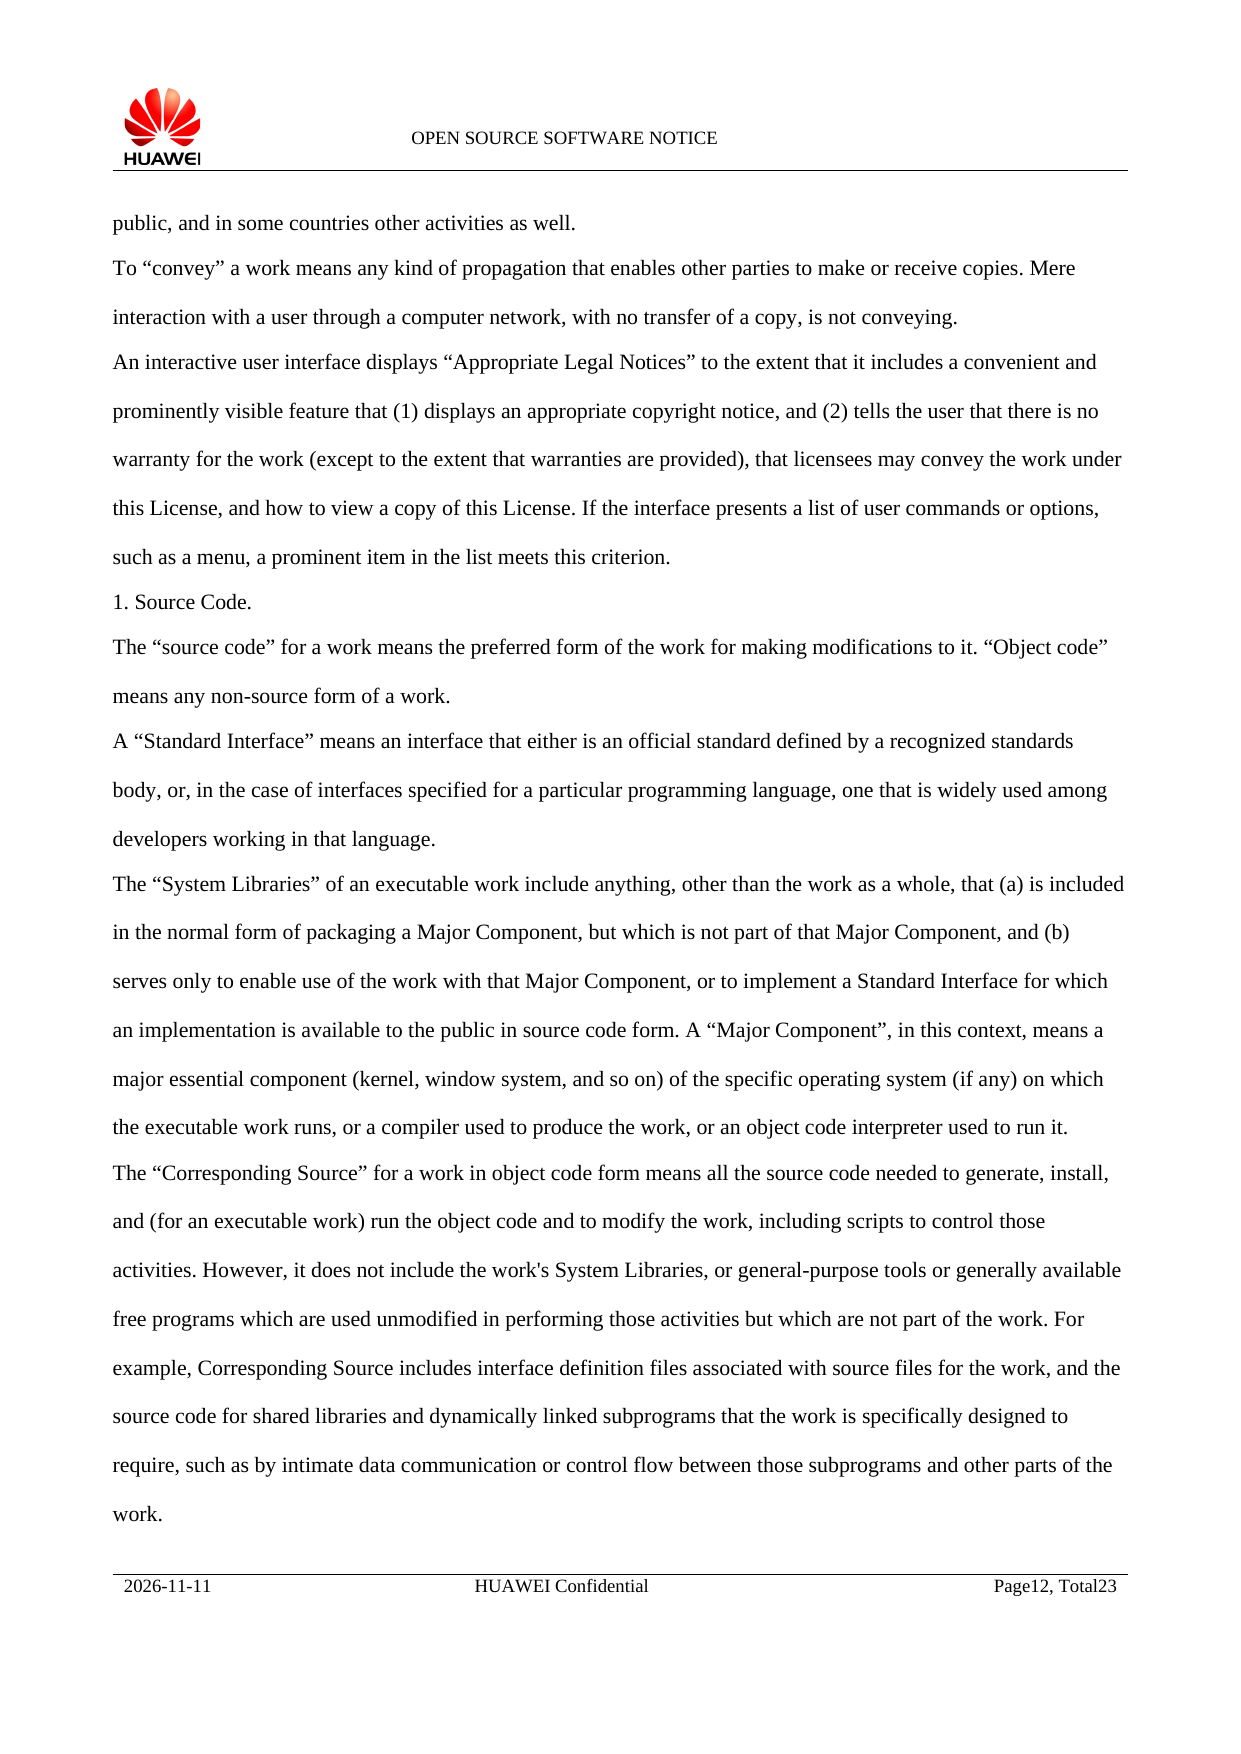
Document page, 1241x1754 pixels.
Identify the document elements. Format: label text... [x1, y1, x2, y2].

text 1. Source Code. [112, 585, 1128, 618]
text To “convey” a work means any kind of propagation that enables other parties to make or receive copies. Mere interaction with a user through a computer network, with no transfer of a copy, is not conveying. [112, 251, 1128, 333]
text An interactive user interface displays “Appropriate Legal Notices” to the extent that it includes a convenient and prominently visible feature that (1) displays an appropriate copyright notice, and (2) tells the user that there is no warranty for the work (except to the extent that warranties are provided), that licensees may convey the work under this License, and how to view a copy of this License. If the interface presents a list of user commands or options, such as a menu, a prominent item in the list meets this criterion. [112, 345, 1128, 573]
text The “System Libraries” of an executable work include anything, other than the work as a whole, that (a) is included in the normal form of packaging a Major Component, but which is not part of that Major Component, and (b) serves only to enable use of the work with that Major Component, or to implement a Standard Interface for which an implementation is available to the public in source code form. A “Major Component”, in this context, means a major essential component (kernel, window system, and so on) of the specific operating system (if any) on which the executable work runs, or a compiler used to produce the work, or an object code interpreter used to run it. [112, 867, 1128, 1143]
picture [124, 88, 201, 165]
text The “Corresponding Source” for a work in object code form means all the source code needed to generate, install, and (for an executable work) run the object code and to modify the work, including scripts to control those activities. However, it does not include the work's System Libraries, or general-purpose tools or generally available free programs which are used unmodified in performing those activities but which are not part of the work. For example, Corresponding Source includes interface definition files associated with source files for the work, and the source code for shared libraries and dynamically linked subprograms that the work is specifically designed to require, such as by intimate data communication or control flow between those subprograms and other parts of the work. [112, 1156, 1128, 1529]
text The “source code” for a work means the preferred form of the work for making modifications to it. “Object code” means any non-source form of a work. [112, 631, 1128, 712]
text A “Standard Interface” means an interface that either is an official standard defined by a recognized standards body, or, in the case of interfaces specified for a particular programming language, one that is widely used among developers working in that language. [112, 724, 1128, 854]
